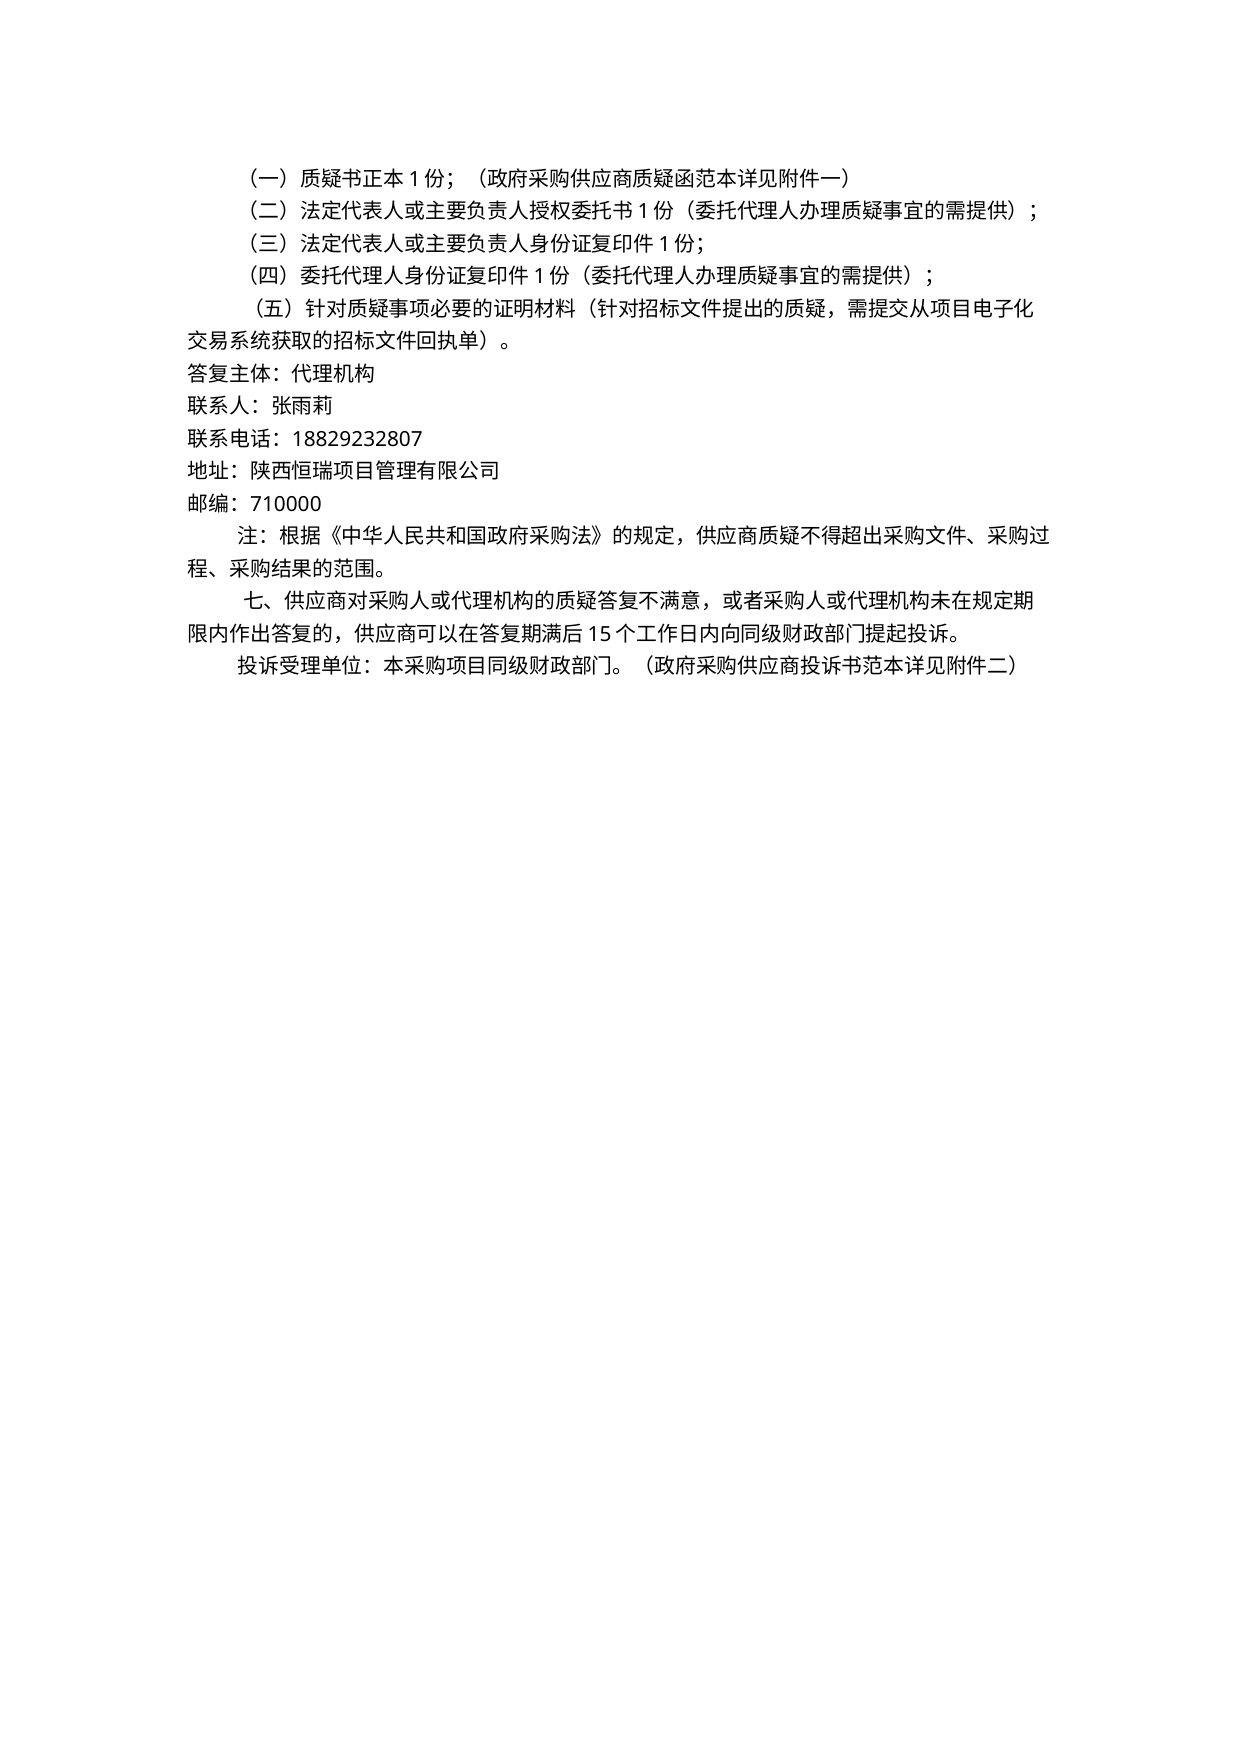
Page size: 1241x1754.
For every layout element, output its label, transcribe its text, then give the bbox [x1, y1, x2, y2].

text （五）针对质疑事项必要的证明材料（针对招标文件提出的质疑，需提交从项目电子化交易系统获取的招标文件回执单）。 [187, 292, 1053, 357]
text 七、供应商对采购人或代理机构的质疑答复不满意，或者采购人或代理机构未在规定期限内作出答复的，供应商可以在答复期满后15个工作日内向同级财政部门提起投诉。 [187, 584, 1053, 649]
text （二）法定代表人或主要负责人授权委托书1份（委托代理人办理质疑事宜的需提供）； [187, 194, 1053, 227]
text 联系人：张雨莉 [187, 389, 1053, 422]
text 注：根据《中华人民共和国政府采购法》的规定，供应商质疑不得超出采购文件、采购过程、采购结果的范围。 [187, 519, 1053, 584]
text 地址：陕西恒瑞项目管理有限公司 [187, 454, 1053, 487]
text 答复主体：代理机构 [187, 357, 1053, 389]
text 邮编：710000 [187, 487, 1053, 519]
text 投诉受理单位：本采购项目同级财政部门。（政府采购供应商投诉书范本详见附件二） [187, 649, 1053, 682]
text （四）委托代理人身份证复印件1份（委托代理人办理质疑事宜的需提供）； [187, 259, 1053, 292]
text （三）法定代表人或主要负责人身份证复印件1份； [187, 227, 1053, 259]
text 联系电话：18829232807 [187, 422, 1053, 454]
text （一）质疑书正本1份；（政府采购供应商质疑函范本详见附件一） [187, 162, 1053, 194]
